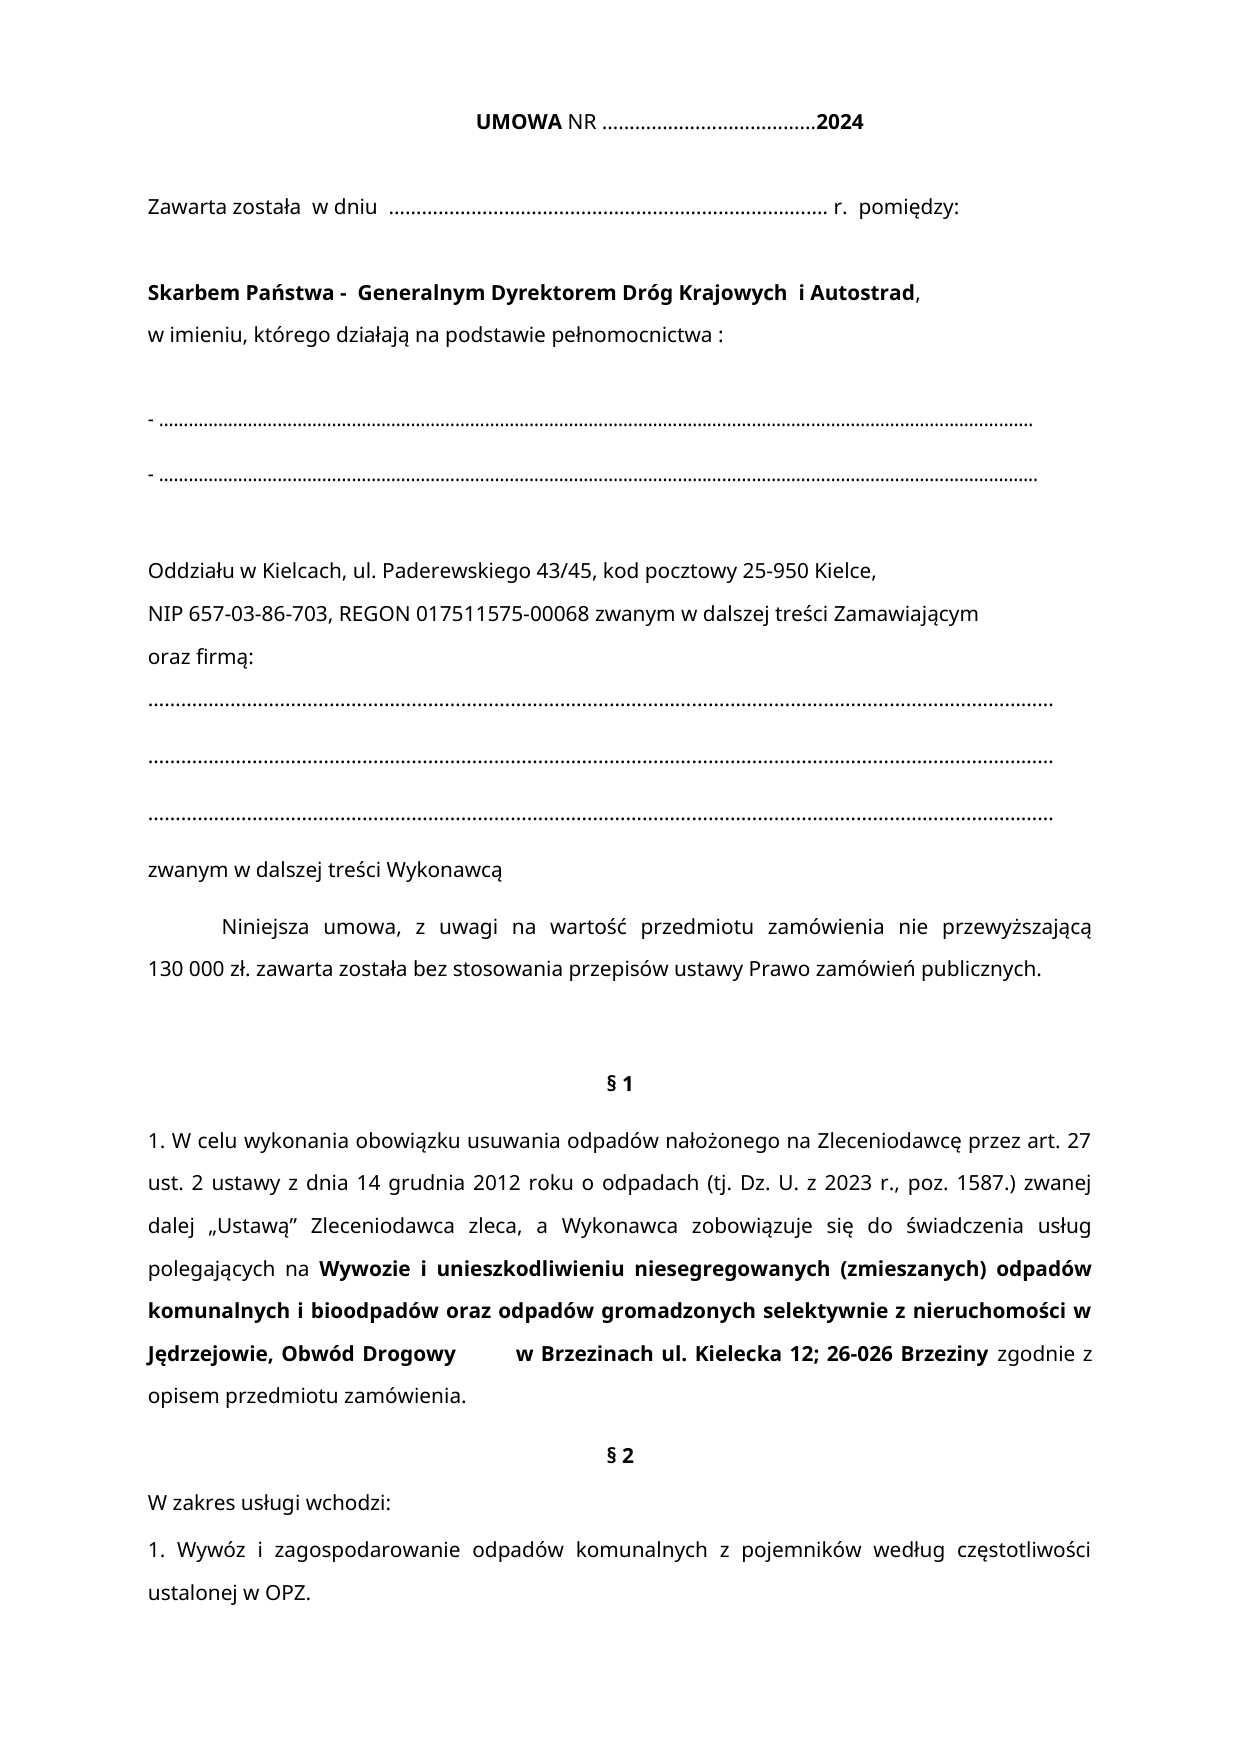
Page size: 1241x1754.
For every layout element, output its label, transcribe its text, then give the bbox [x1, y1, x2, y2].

text ………………………………………………………………………………………………………………………………………………… [148, 798, 1093, 827]
text § 1 [148, 1069, 1093, 1097]
text w imieniu, którego działają na podstawie pełnomocnictwa : [148, 320, 1093, 349]
text oraz firmą: [148, 642, 1093, 670]
text - ……………………………………………………………………………………………………………………………………………………………. [148, 459, 1098, 487]
text Zawarta została w dniu …………………………………………………………………..… r. pomiędzy: [148, 192, 1093, 221]
text 1. Wywóz i zagospodarowanie odpadów komunalnych z pojemników według częstotliwości ustalonej w OPZ. [148, 1535, 1093, 1606]
text ………………………………………………………………………………………………………………………………………………… [148, 684, 1093, 713]
text Skarbem Państwa - Generalnym Dyrektorem Dróg Krajowych i Autostrad, [148, 278, 1093, 306]
text § 2 [148, 1441, 1093, 1469]
text ………………………………………………………………………………………………………………………………………………… [148, 741, 1093, 770]
text - ……………………………………………………………………………………………………………………………………………..……………. [148, 404, 1098, 432]
text W zakres usługi wchodzi: [148, 1488, 1093, 1516]
text zwanym w dalszej treści Wykonawcą [148, 855, 1093, 883]
text 1. W celu wykonania obowiązku usuwania odpadów nałożonego na Zleceniodawcę przez art. 27 ust. 2 ustawy z dnia 14 grudnia 2012 roku o odpadach (tj. Dz. U. z 2023 r., poz. 1587.) zwanej dalej „Ustawą” Zleceniodawca zleca, a Wykonawca zobowiązuje się do świadczenia usług polegających na Wywozie i unieszkodliwieniu niesegregowanych (zmieszanych) odpadów komunalnych i bioodpadów oraz odpadów gromadzonych selektywnie z nieruchomości w Jędrzejowie, Obwód Drogowy w Brzezinach ul. Kielecka 12; 26-026 Brzeziny zgodnie z opisem przedmiotu zamówienia. [148, 1126, 1093, 1410]
text UMOWA NR …………………………………2024O/KI.F-2. O/KI.F-2.2431.5.O/KI.F-2.2431.5.2022 [148, 102, 1093, 173]
text Oddziału w Kielcach, ul. Paderewskiego 43/45, kod pocztowy 25-950 Kielce, NIP 657-03-86-703, REGON 017511575-00068 zwanym w dalszej treści Zamawiającym [148, 557, 1093, 628]
text Niniejsza umowa, z uwagi na wartość przedmiotu zamówienia nie przewyższającą 130 000 zł. zawarta została bez stosowania przepisów ustawy Prawo zamówień publicznych. [148, 912, 1093, 983]
